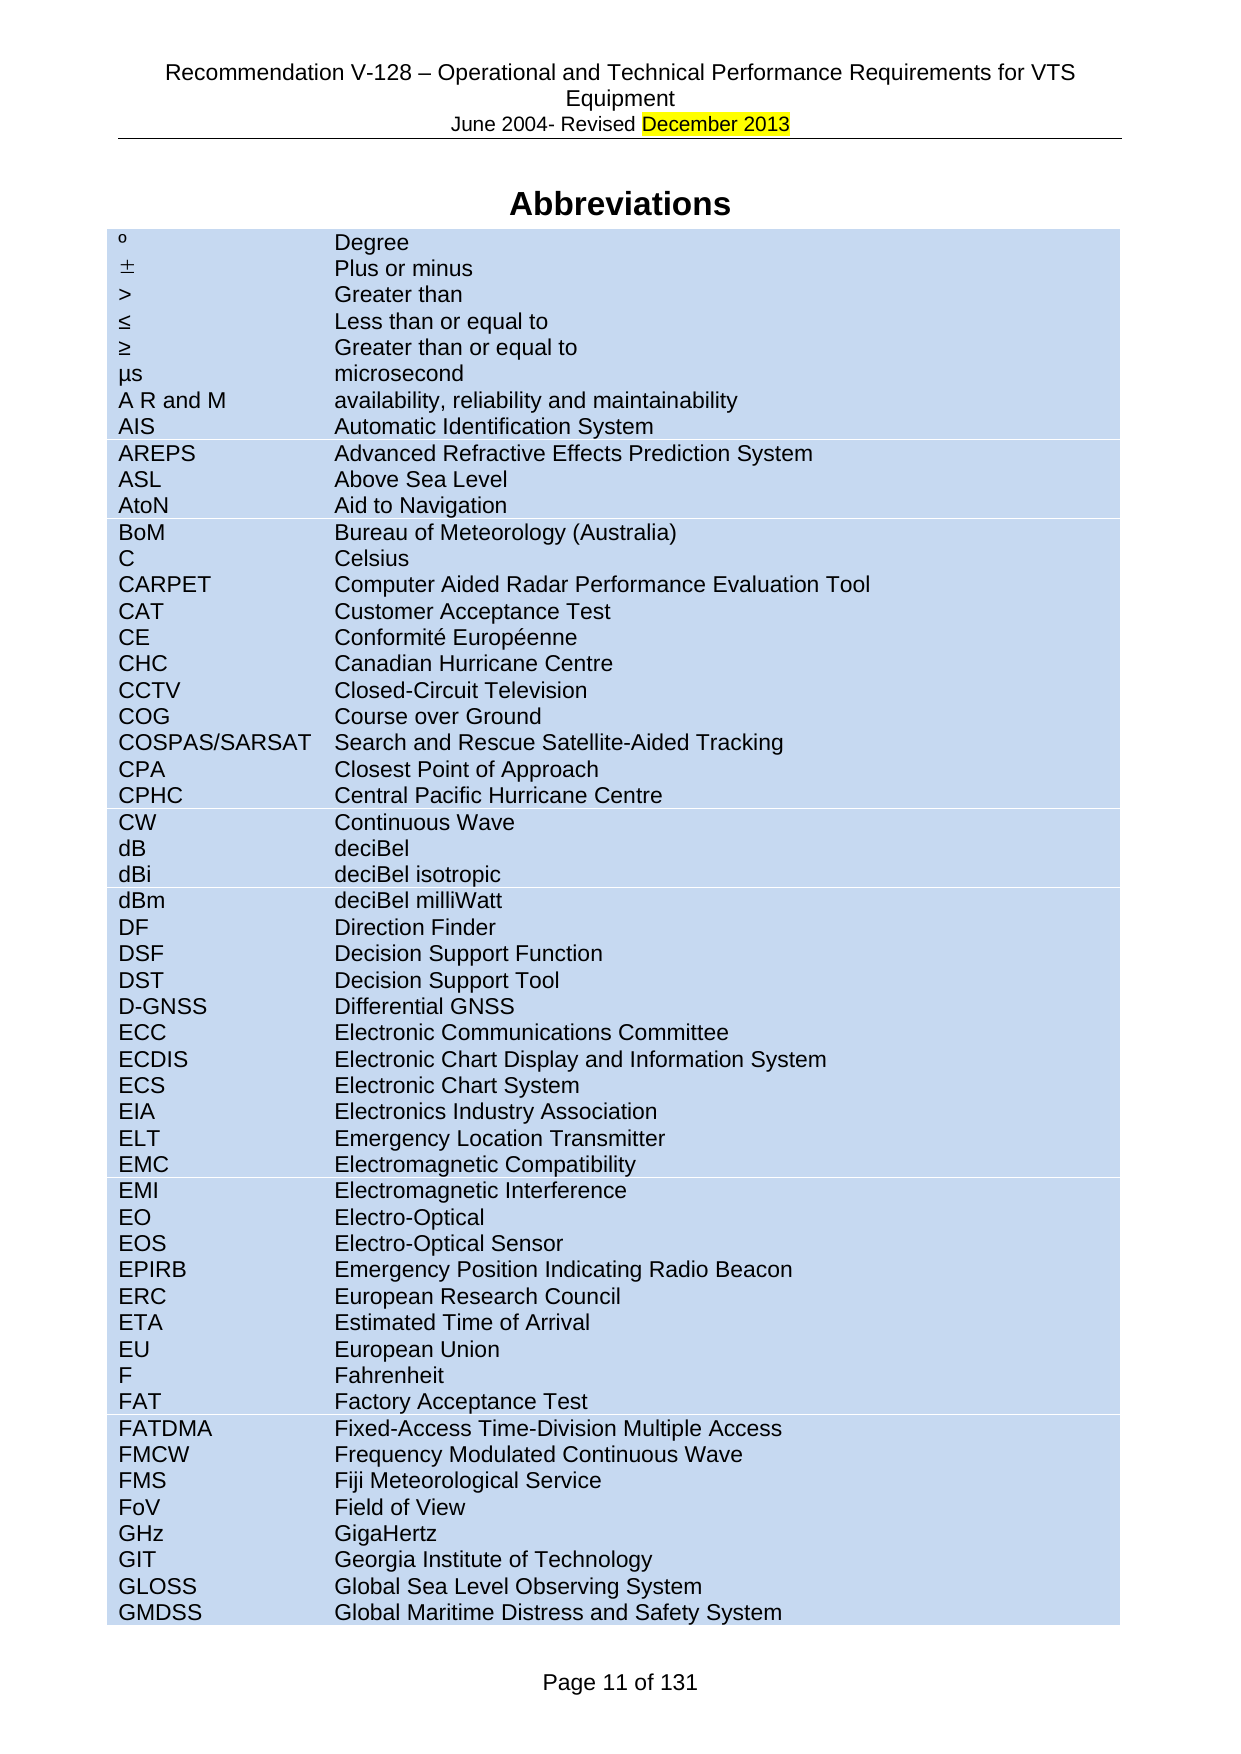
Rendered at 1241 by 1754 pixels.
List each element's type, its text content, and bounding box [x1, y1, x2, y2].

table_cell EU [107, 1336, 323, 1362]
table_cell Aid to Navigation [323, 492, 1120, 518]
table_header Degree [323, 229, 1120, 255]
table_cell Advanced Refractive Effects Prediction System [323, 440, 1120, 466]
table_cell GigaHertz [323, 1520, 1120, 1546]
table_cell AtoN [107, 492, 323, 518]
table_cell microsecond [323, 360, 1120, 387]
table_cell Electro-Optical Sensor [323, 1230, 1120, 1256]
table_cell dB [107, 835, 323, 861]
table_cell CAT [107, 598, 323, 624]
table_cell European Research Council [323, 1283, 1120, 1309]
table_cell C [107, 545, 323, 571]
table_cell Bureau of Meteorology (Australia) [323, 519, 1120, 545]
table_cell Greater than or equal to [323, 334, 1120, 360]
table_cell ECC [107, 1019, 323, 1046]
table_cell BoM [107, 519, 323, 545]
table_cell Global Sea Level Observing System [323, 1573, 1120, 1599]
table_cell Direction Finder Decision Support Function Decision Support Tool [323, 914, 1120, 993]
table_cell Fixed-Access Time-Division Multiple Access [323, 1415, 1120, 1441]
table_cell Closest Point of Approach [323, 756, 1120, 782]
table_cell ASL [107, 466, 323, 492]
table_cell Electro-Optical [323, 1204, 1120, 1230]
table_cell AIS [107, 413, 323, 439]
table_cell FAT [107, 1388, 323, 1414]
table_cell FATDMA [107, 1415, 323, 1441]
table_cell FMCW [107, 1441, 323, 1467]
table_cell EPIRB [107, 1256, 323, 1283]
table_cell Customer Acceptance Test [323, 598, 1120, 624]
table_cell D-GNSS [107, 993, 323, 1019]
table_cell Electromagnetic Compatibility [323, 1151, 1120, 1177]
table_cell Electronics Industry Association [323, 1098, 1120, 1125]
table_cell Electronic Chart System [323, 1072, 1120, 1098]
title Abbreviations [118, 184, 1122, 222]
table_cell CHC [107, 650, 323, 677]
table_cell AREPS [107, 440, 323, 466]
table_cell dBm [107, 888, 323, 914]
table_cell Above Sea Level [323, 466, 1120, 492]
table_cell CPA [107, 756, 323, 782]
table_cell Differential GNSS [323, 993, 1120, 1019]
table_cell FMS [107, 1467, 323, 1494]
table_cell EO [107, 1204, 323, 1230]
table_cell Fahrenheit [323, 1362, 1120, 1388]
table_cell Central Pacific Hurricane Centre [323, 782, 1120, 808]
table_cell ELT [107, 1125, 323, 1151]
table_cell ≥ [107, 334, 323, 360]
table_cell Conformité Européenne [323, 624, 1120, 650]
table_cell ETA [107, 1309, 323, 1336]
table_cell Georgia Institute of Technology [323, 1546, 1120, 1573]
table_cell Less than or equal to [323, 308, 1120, 334]
table_header º [107, 229, 323, 255]
table_cell GMDSS [107, 1599, 323, 1625]
table_cell EIA [107, 1098, 323, 1125]
table_cell FoV [107, 1494, 323, 1520]
table_cell deciBel isotropic [323, 861, 1120, 887]
table_cell Plus or minus [323, 255, 1120, 281]
table_cell Electronic Chart Display and Information System [323, 1046, 1120, 1072]
table_cell Automatic Identification System [323, 413, 1120, 439]
table_cell Emergency Position Indicating Radio Beacon [323, 1256, 1120, 1283]
table_cell Course over Ground [323, 703, 1120, 729]
table_cell availability, reliability and maintainability [323, 387, 1120, 413]
table_cell F [107, 1362, 323, 1388]
table_cell deciBel milliWatt [323, 888, 1120, 914]
table_cell Celsius [323, 545, 1120, 571]
table_cell Estimated Time of Arrival [323, 1309, 1120, 1336]
table_cell Electronic Communications Committee [323, 1019, 1120, 1046]
table_cell European Union [323, 1336, 1120, 1362]
table_cell CCTV [107, 677, 323, 703]
table_cell ECDIS [107, 1046, 323, 1072]
table_cell DF DSF DST [107, 914, 323, 993]
table_cell Global Maritime Distress and Safety System [323, 1599, 1120, 1625]
table_cell dBi [107, 861, 323, 887]
table_cell CARPET [107, 571, 323, 598]
table_cell Continuous Wave [323, 809, 1120, 835]
table_cell ≤ [107, 308, 323, 334]
table_cell EOS [107, 1230, 323, 1256]
table_cell µs [107, 360, 323, 387]
table_cell COG [107, 703, 323, 729]
table_cell deciBel [323, 835, 1120, 861]
table_cell > [107, 281, 323, 308]
table_cell Search and Rescue Satellite-Aided Tracking [323, 729, 1120, 756]
table_cell [107, 255, 323, 281]
table_cell Electromagnetic Interference [323, 1178, 1120, 1204]
table_cell CPHC [107, 782, 323, 808]
table_cell EMC [107, 1151, 323, 1177]
table_cell GIT [107, 1546, 323, 1573]
table_cell Canadian Hurricane Centre [323, 650, 1120, 677]
table_cell COSPAS/SARSAT [107, 729, 323, 756]
table_cell ERC [107, 1283, 323, 1309]
table_cell Fiji Meteorological Service [323, 1467, 1120, 1494]
table_cell Emergency Location Transmitter [323, 1125, 1120, 1151]
table_cell Field of View [323, 1494, 1120, 1520]
table_cell CW [107, 809, 323, 835]
table_cell EMI [107, 1178, 323, 1204]
table_cell Closed-Circuit Television [323, 677, 1120, 703]
table_cell GLOSS [107, 1573, 323, 1599]
table_cell GHz [107, 1520, 323, 1546]
table_cell Frequency Modulated Continuous Wave [323, 1441, 1120, 1467]
table_cell Greater than [323, 281, 1120, 308]
table_cell A R and M [107, 387, 323, 413]
table_cell Factory Acceptance Test [323, 1388, 1120, 1414]
table_cell ECS [107, 1072, 323, 1098]
table_cell CE [107, 624, 323, 650]
table_cell Computer Aided Radar Performance Evaluation Tool [323, 571, 1120, 598]
